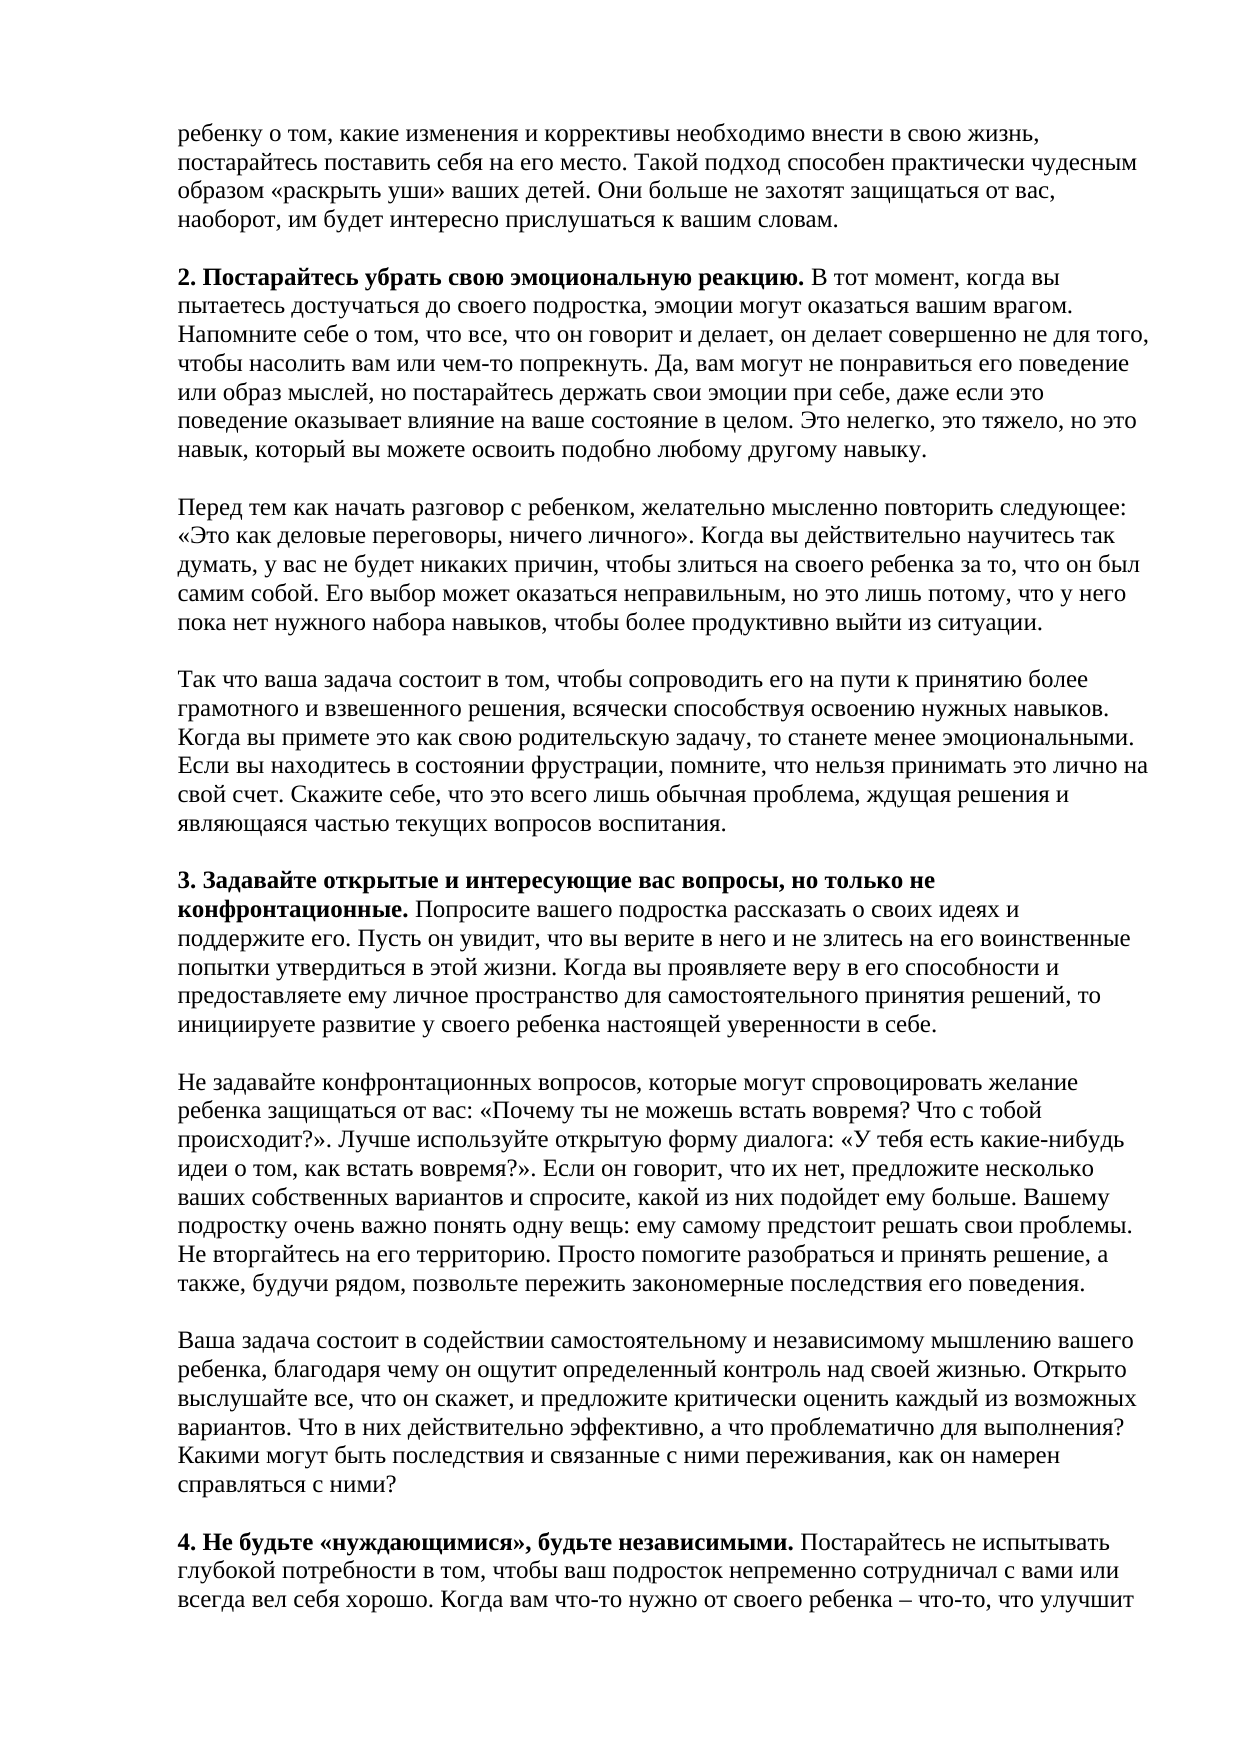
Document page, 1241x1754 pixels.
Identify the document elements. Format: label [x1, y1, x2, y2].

text [177, 118, 1152, 1613]
